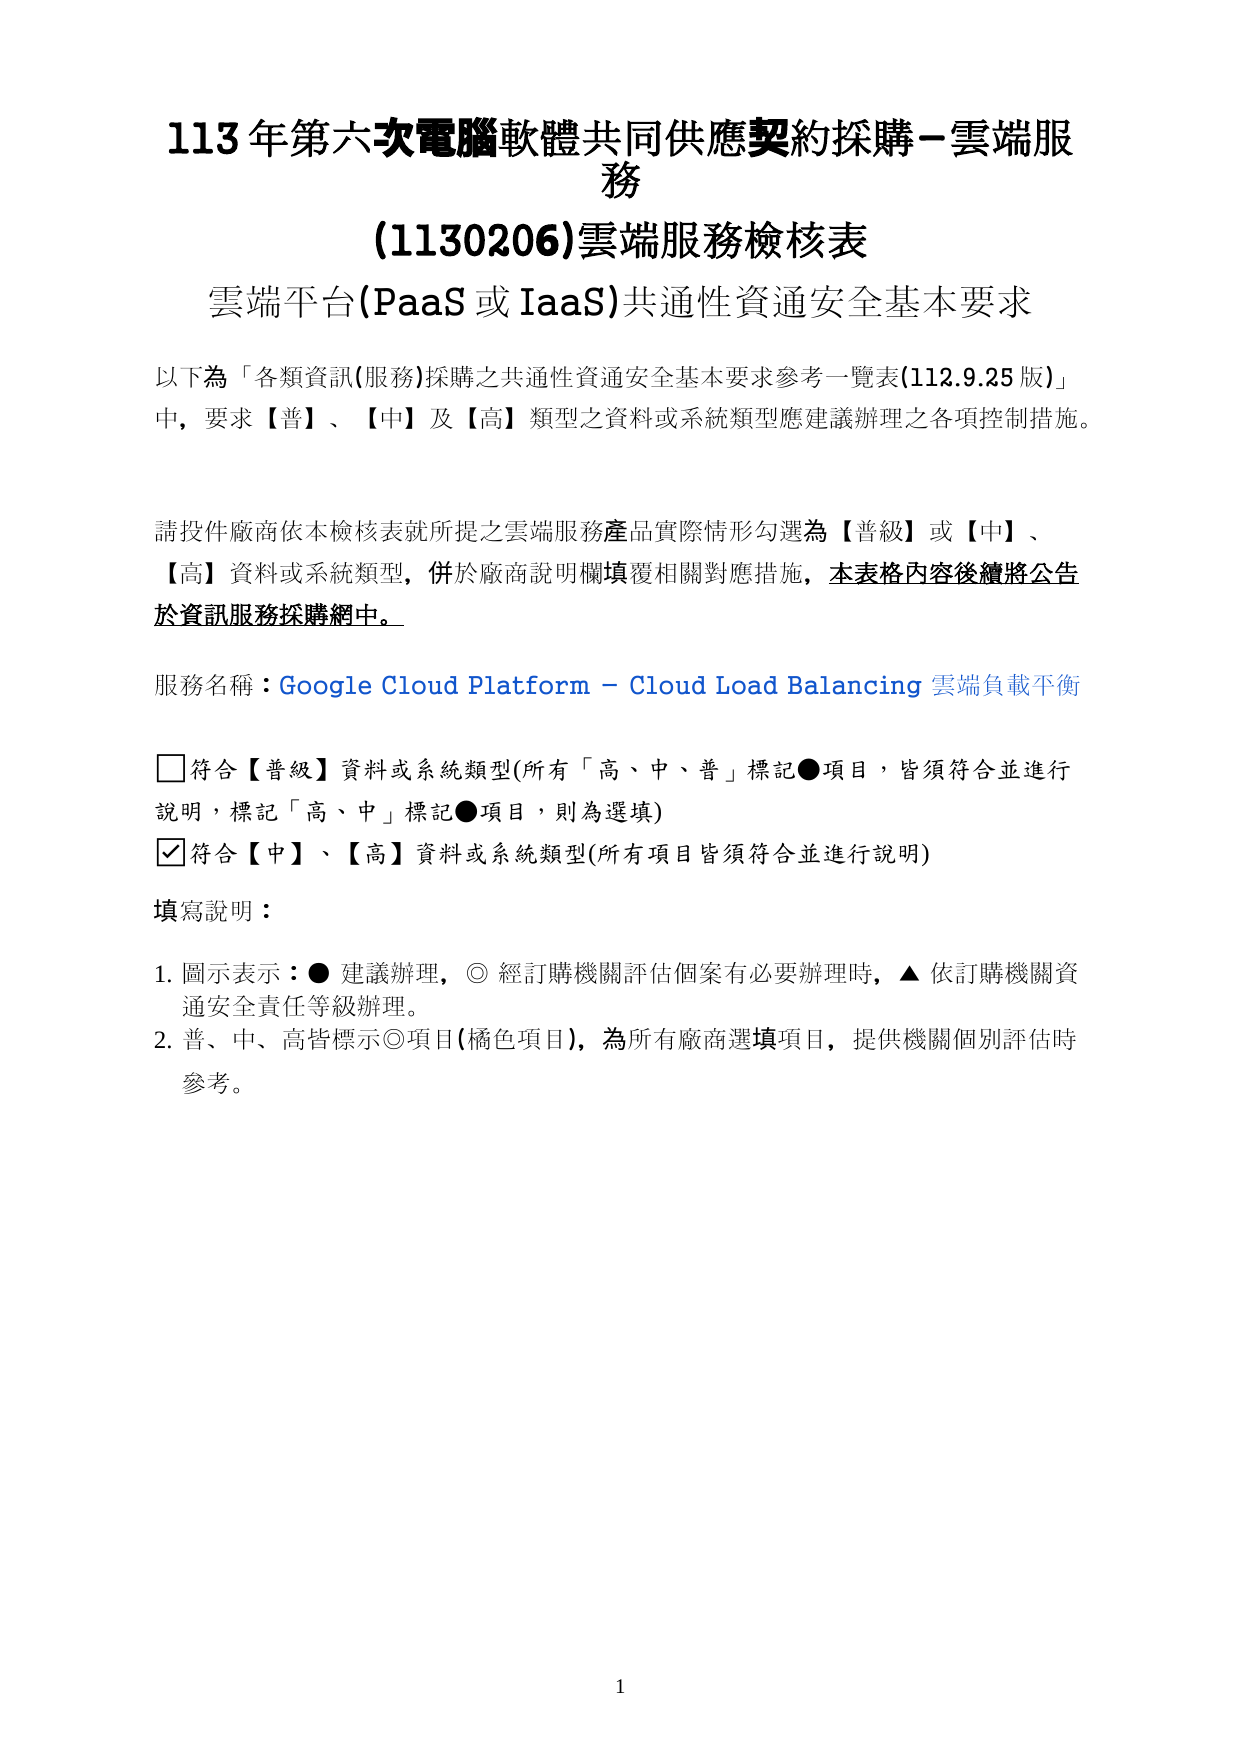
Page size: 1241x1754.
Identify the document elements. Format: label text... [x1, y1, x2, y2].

text ⬜符合【普級】資料或系統類型(所有「高、中、普」標記●項目，皆須符合並進行說明，標記「高、中」標記●項目，則為選填) [153, 744, 1087, 828]
text ☑️符合【中】、【高】資料或系統類型(所有項目皆須符合並進行說明) [153, 828, 1087, 869]
